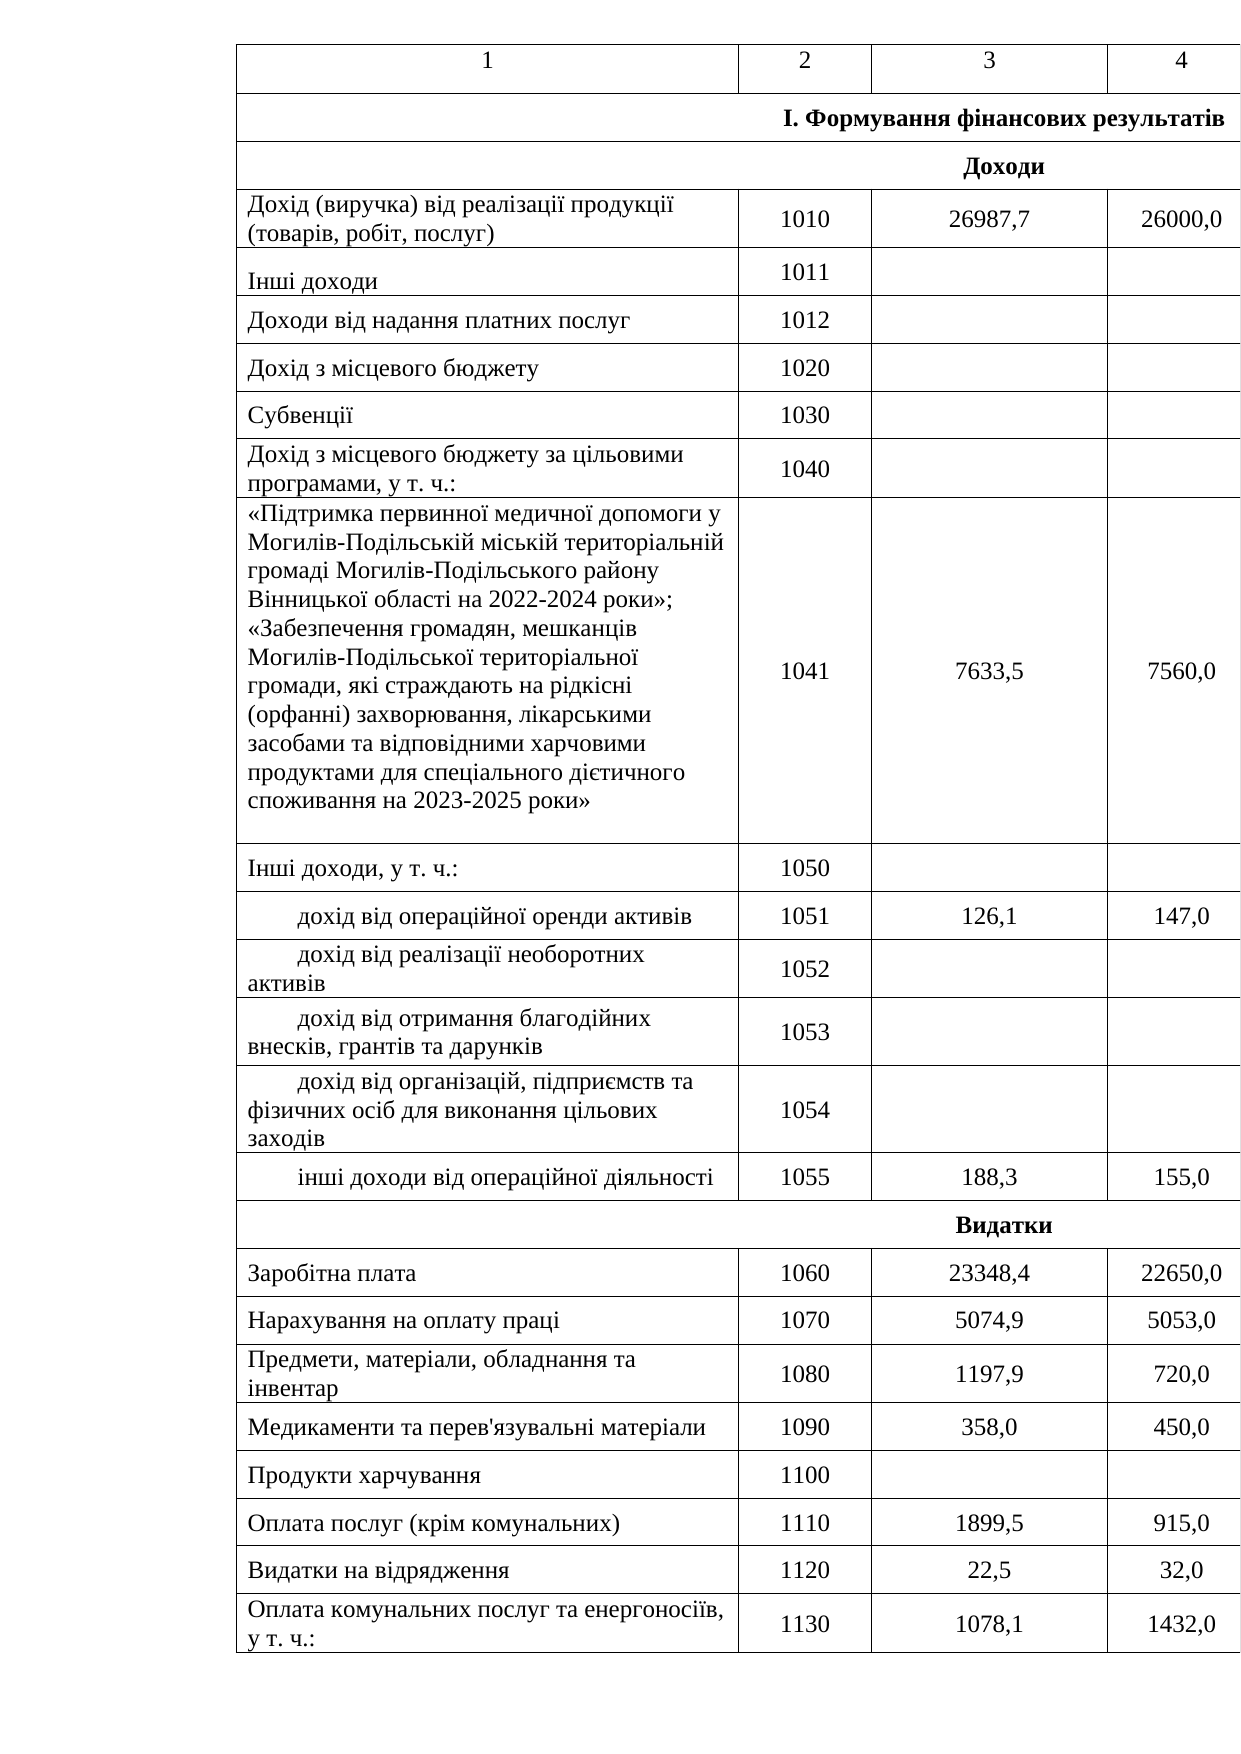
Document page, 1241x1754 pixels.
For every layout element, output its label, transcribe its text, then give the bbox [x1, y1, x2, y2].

table_cell 26000,0 [1108, 190, 1240, 247]
table_cell 1055 [739, 1153, 871, 1200]
table_cell 1070 [739, 1297, 871, 1343]
table_cell Заробітна плата [237, 1249, 738, 1296]
table_cell 915,0 [1108, 1499, 1240, 1545]
table_cell [1108, 1451, 1240, 1498]
table_cell 1010 [739, 190, 871, 247]
table_cell 32,0 [1108, 1546, 1240, 1593]
table_cell Доходи від надання платних послуг [237, 296, 738, 343]
table_cell Інші доходи, у т. ч.: [237, 844, 738, 891]
table_cell 1041 [739, 498, 871, 843]
table_cell 1012 [739, 296, 871, 343]
table_cell [872, 1451, 1107, 1498]
table_cell [872, 439, 1107, 497]
table_cell 23348,4 [872, 1249, 1107, 1296]
table_cell [1108, 439, 1240, 497]
table_cell 1130 [739, 1594, 871, 1652]
table_cell 147,0 [1108, 892, 1240, 938]
table_cell [1108, 248, 1240, 295]
table_cell [1108, 296, 1240, 343]
table_cell дохід від організацій, підприємств та фізичних осіб для виконання цільових заходів [237, 1066, 738, 1152]
table_cell [1108, 1066, 1240, 1152]
table_cell Дохід з місцевого бюджету [237, 344, 738, 391]
table_cell [872, 248, 1107, 295]
table_cell 1899,5 [872, 1499, 1107, 1545]
table_cell 7560,0 [1108, 498, 1240, 843]
table_cell [1108, 844, 1240, 891]
table_cell 4 [1108, 45, 1240, 93]
table_cell [1108, 940, 1240, 997]
table_cell 1053 [739, 998, 871, 1065]
table_cell 1050 [739, 844, 871, 891]
table_cell 188,3 [872, 1153, 1107, 1200]
table_cell Продукти харчування [237, 1451, 738, 1498]
table_cell 1054 [739, 1066, 871, 1152]
table_cell Доходи [237, 142, 1240, 188]
table_cell 1 [237, 45, 738, 93]
table_cell [872, 1066, 1107, 1152]
table_cell 5074,9 [872, 1297, 1107, 1343]
table_cell I. Формування фінансових результатів [237, 94, 1240, 141]
table_cell 1020 [739, 344, 871, 391]
table_cell 5053,0 [1108, 1297, 1240, 1343]
table_cell 126,1 [872, 892, 1107, 938]
table_cell 1030 [739, 392, 871, 438]
table_cell Нарахування на оплату праці [237, 1297, 738, 1343]
table_cell Дохід з місцевого бюджету за цільовими програмами, у т. ч.: [237, 439, 738, 497]
table_cell 22,5 [872, 1546, 1107, 1593]
table_cell [872, 344, 1107, 391]
table_cell 26987,7 [872, 190, 1107, 247]
table_cell дохід від отримання благодійних внесків, грантів та дарунків [237, 998, 738, 1065]
table_cell 1110 [739, 1499, 871, 1545]
table_cell [1108, 344, 1240, 391]
table_cell [1108, 392, 1240, 438]
table_cell 1197,9 [872, 1345, 1107, 1402]
table_cell 1078,1 [872, 1594, 1107, 1652]
table_cell 358,0 [872, 1403, 1107, 1450]
table_cell [872, 940, 1107, 997]
table_cell Дохід (виручка) від реалізації продукції (товарів, робіт, послуг) [237, 190, 738, 247]
table_cell 1090 [739, 1403, 871, 1450]
table_cell Видатки на відрядження [237, 1546, 738, 1593]
table_cell 7633,5 [872, 498, 1107, 843]
table_cell дохід від операційної оренди активів [237, 892, 738, 938]
table_cell [872, 296, 1107, 343]
table_cell Оплата комунальних послуг та енергоносіїв, у т. ч.: [237, 1594, 738, 1652]
table_cell 1060 [739, 1249, 871, 1296]
table_cell 1080 [739, 1345, 871, 1402]
table_cell 3 [872, 45, 1107, 93]
table_cell 2 [739, 45, 871, 93]
table_cell [872, 844, 1107, 891]
table_cell 720,0 [1108, 1345, 1240, 1402]
table_cell 450,0 [1108, 1403, 1240, 1450]
table_cell [1108, 998, 1240, 1065]
table_cell [872, 392, 1107, 438]
table_cell 1432,0 [1108, 1594, 1240, 1652]
table_cell 1120 [739, 1546, 871, 1593]
table_cell Медикаменти та перев'язувальні матеріали [237, 1403, 738, 1450]
table_cell інші доходи від операційної діяльності [237, 1153, 738, 1200]
table_cell 1040 [739, 439, 871, 497]
table_cell Субвенції [237, 392, 738, 438]
table_cell Оплата послуг (крім комунальних) [237, 1499, 738, 1545]
table_cell 1100 [739, 1451, 871, 1498]
table_cell Інші доходи [237, 248, 738, 295]
table_cell 1052 [739, 940, 871, 997]
table_cell 155,0 [1108, 1153, 1240, 1200]
table_cell Предмети, матеріали, обладнання та інвентар [237, 1345, 738, 1402]
table_cell 1011 [739, 248, 871, 295]
table_cell «Підтримка первинної медичної допомоги у Могилів-Подільській міській територіальній громаді Могилів-Подільського району Вінницької області на 2022-2024 роки»; «Забезпечення громадян, мешканців Могилів-Подільської територіальної громади, які страждають на рідкісні (орфанні) захворювання, лікарськими засобами та відповідними харчовими продуктами для спеціального дієтичного споживання на 2023-2025 роки» [237, 498, 738, 843]
table_cell дохід від реалізації необоротних активів [237, 940, 738, 997]
table_cell 1051 [739, 892, 871, 938]
table_cell Видатки [237, 1201, 1240, 1248]
table_cell 22650,0 [1108, 1249, 1240, 1296]
table_cell [872, 998, 1107, 1065]
